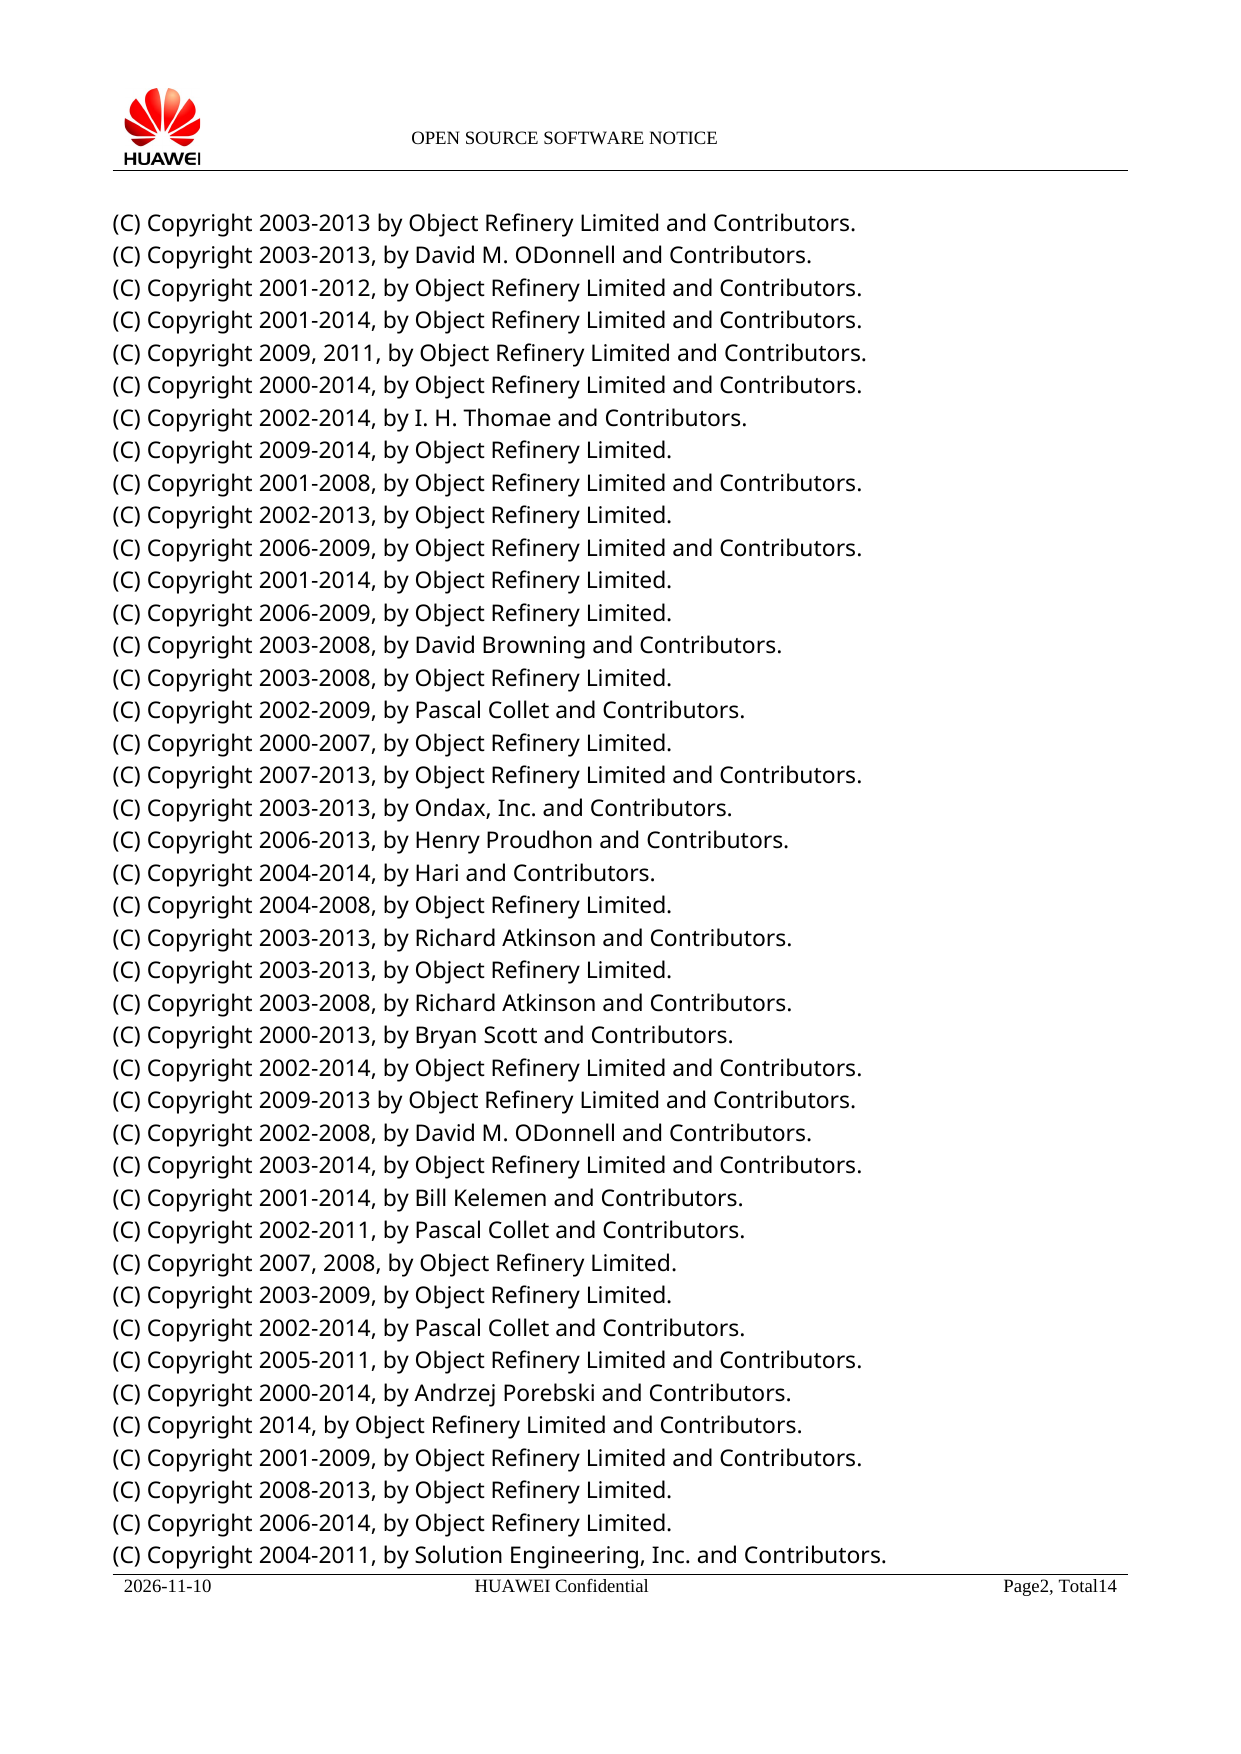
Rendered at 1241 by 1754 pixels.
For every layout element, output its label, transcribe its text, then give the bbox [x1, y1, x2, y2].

picture [124, 88, 201, 165]
